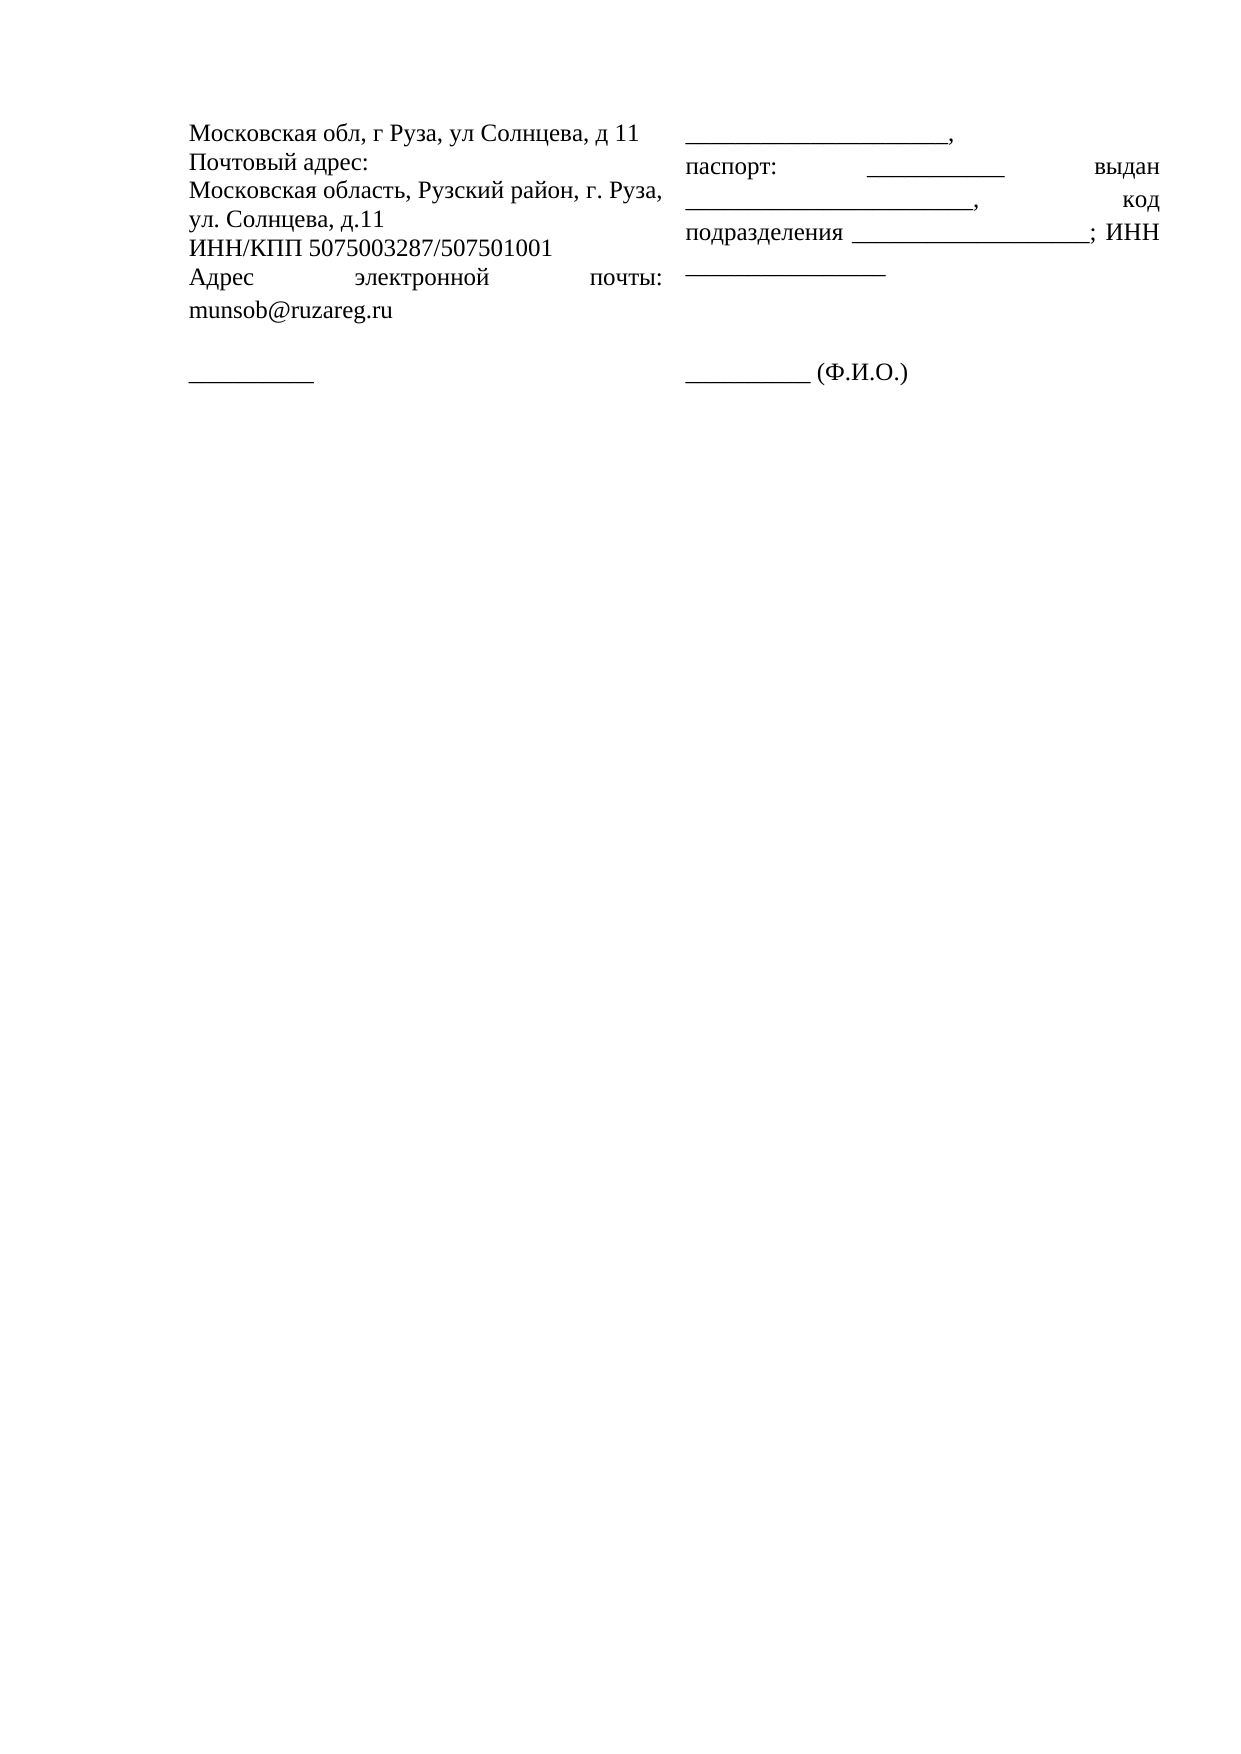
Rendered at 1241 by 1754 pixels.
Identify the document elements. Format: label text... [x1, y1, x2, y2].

table_cell __________ (Ф.И.О.) [674, 357, 1171, 414]
table_cell __________ [177, 357, 674, 414]
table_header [177, 118, 674, 357]
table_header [674, 118, 1171, 357]
